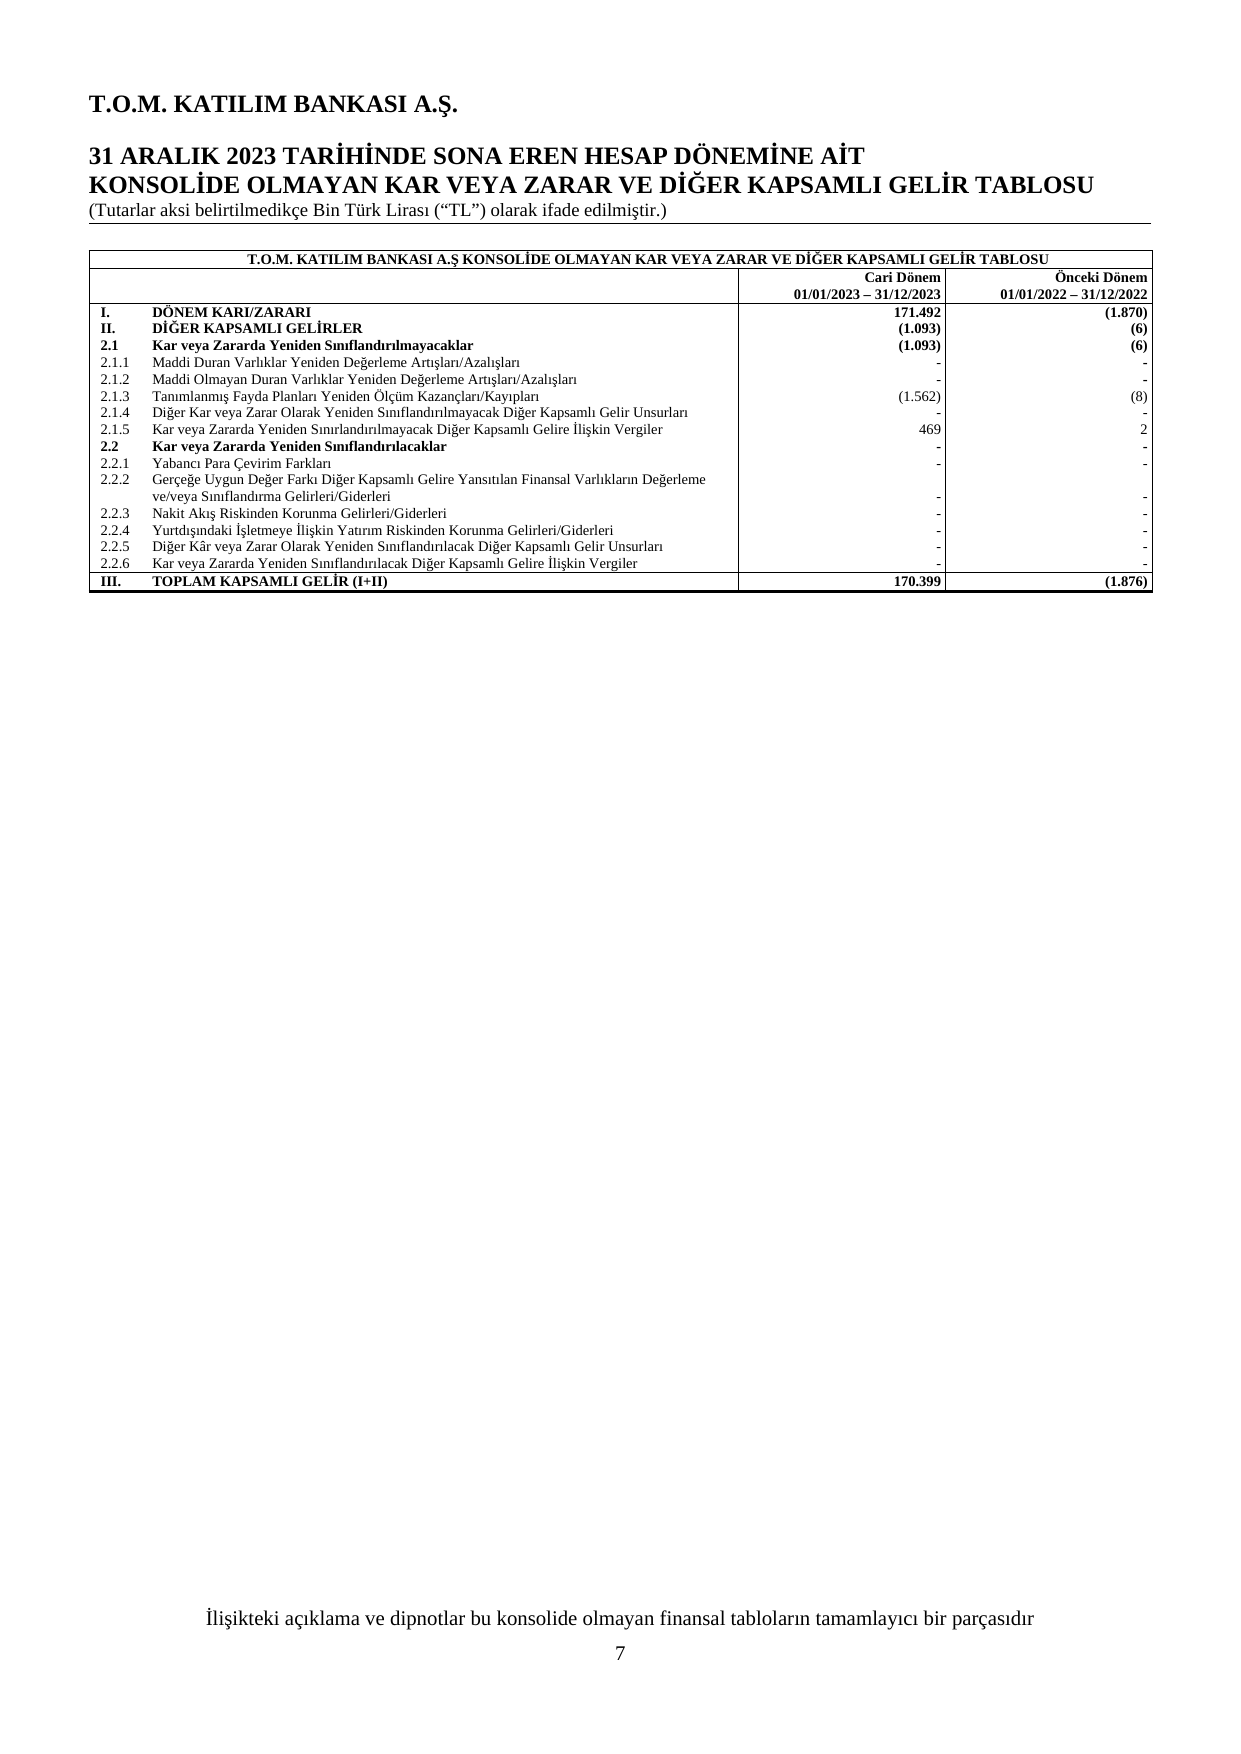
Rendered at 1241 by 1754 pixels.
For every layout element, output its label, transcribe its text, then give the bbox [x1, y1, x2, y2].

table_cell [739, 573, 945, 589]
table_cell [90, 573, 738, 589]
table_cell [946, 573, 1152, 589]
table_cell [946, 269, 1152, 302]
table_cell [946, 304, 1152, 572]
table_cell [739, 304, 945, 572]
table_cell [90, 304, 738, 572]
text İlişikteki açıklama ve dipnotlar bu konsolide olmayan finansal tabloların tamamlayıcı bir parçasıdır [89, 1606, 1152, 1630]
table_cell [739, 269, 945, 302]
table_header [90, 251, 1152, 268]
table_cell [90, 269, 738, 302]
